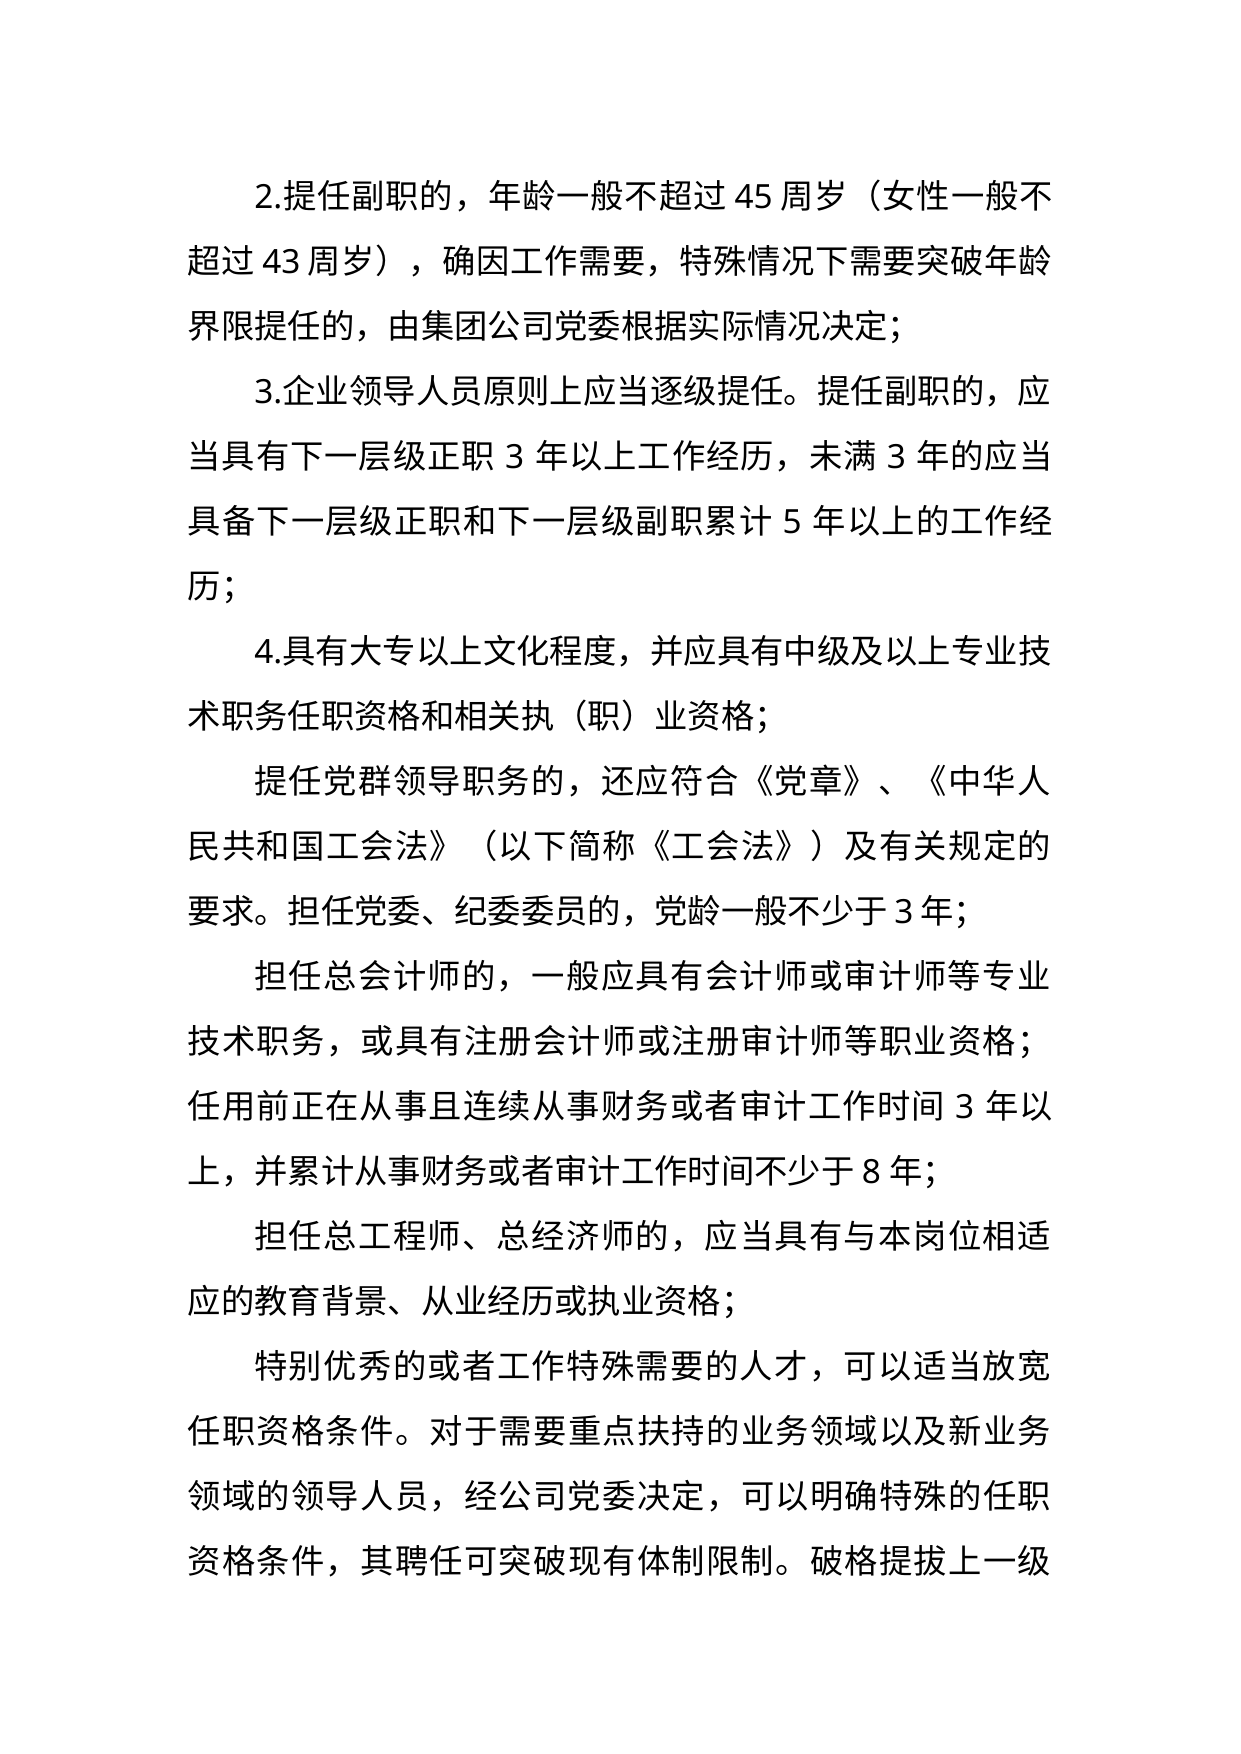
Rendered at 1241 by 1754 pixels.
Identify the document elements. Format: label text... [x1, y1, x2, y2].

text 提任党群领导职务的，还应符合《党章》、《中华人民共和国工会法》（以下简称《工会法》）及有关规定的要求。担任党委、纪委委员的，党龄一般不少于3年； [187, 747, 1053, 942]
text 担任总工程师、总经济师的，应当具有与本岗位相适应的教育背景、从业经历或执业资格； [187, 1202, 1053, 1332]
text 2.提任副职的，年龄一般不超过45周岁（女性一般不超过43周岁），确因工作需要，特殊情况下需要突破年龄界限提任的，由集团公司党委根据实际情况决定； [187, 162, 1053, 357]
text 担任总会计师的，一般应具有会计师或审计师等专业技术职务，或具有注册会计师或注册审计师等职业资格；任用前正在从事且连续从事财务或者审计工作时间 3 年以上，并累计从事财务或者审计工作时间不少于 8 年； [187, 942, 1053, 1202]
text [187, 1332, 1053, 1592]
text 3.企业领导人员原则上应当逐级提任。提任副职的，应当具有下一层级正职 3 年以上工作经历，未满 3 年的应当具备下一层级正职和下一层级副职累计 5 年以上的工作经历； [187, 357, 1053, 617]
text 4.具有大专以上文化程度，并应具有中级及以上专业技术职务任职资格和相关执（职）业资格； [187, 617, 1053, 747]
